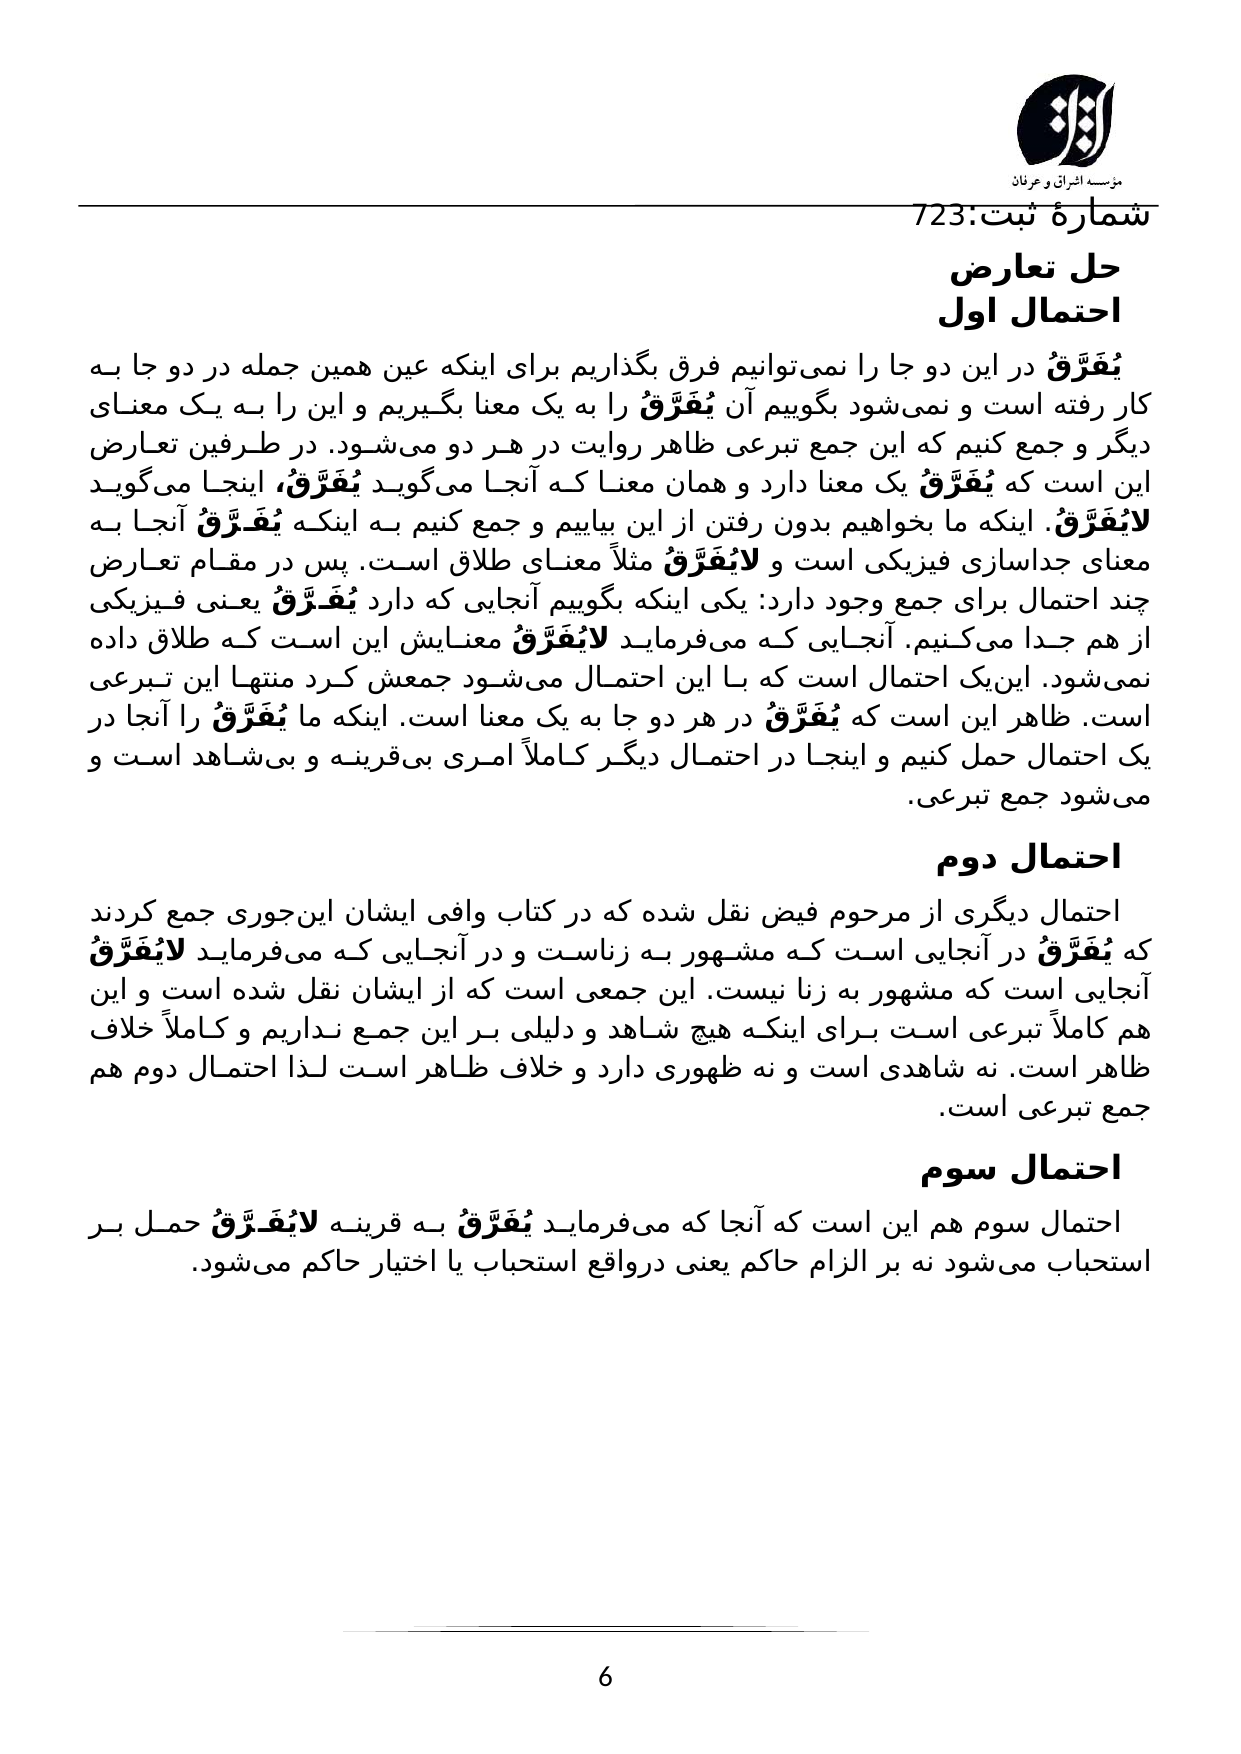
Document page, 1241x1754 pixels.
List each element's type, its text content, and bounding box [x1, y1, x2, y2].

picture [1008, 73, 1123, 191]
text احتمال دوم [89, 837, 1152, 876]
text احتمال سوم هم این است که آنجا که می‌فرماید يُفَرَّقُ به قرینه لايُفَرَّقُ حمل بر استحباب می‌شود نه بر الزام حاکم یعنی درواقع استحباب یا اختیار حاکم می‌شود. [89, 1206, 1152, 1279]
text احتمال اول [89, 292, 1152, 331]
text احتمال دیگری از مرحوم فیض نقل شده که در کتاب وافی ایشان این‌جوری جمع کردند که يُفَرَّقُ در آنجایی است که مشهور به زناست و در آنجایی که می‌فرماید لايُفَرَّقُ آنجایی است که مشهور به زنا نیست. این جمعی است که از ایشان نقل شده است و این هم کاملاً تبرعی است برای اینکه هیچ شاهد و دلیلی بر این جمع نداریم و کاملاً خلاف ظاهر است. نه شاهدی است و نه ظهوری دارد و خلاف ظاهر است لذا احتمال دوم هم جمع تبرعی است. [89, 894, 1152, 1123]
text احتمال سوم [89, 1149, 1152, 1188]
text يُفَرَّقُ در این دو جا را نمی‌توانیم فرق بگذاریم برای اینکه عین همین جمله در دو جا به کار رفته است و نمی‌شود بگوییم آن يُفَرَّقُ را به یک معنا بگیریم و این را به یک معنای دیگر و جمع کنیم که این جمع تبرعی ظاهر روایت در هر دو می‌شود. در طرفین تعارض این است که يُفَرَّقُ یک معنا دارد و همان معنا که آنجا می‌گوید يُفَرَّقُ، اینجا می‌گوید لايُفَرَّقُ. اینکه ما بخواهیم بدون رفتن از این بیاییم و جمع کنیم به اینکه يُفَرَّقُ آنجا به معنای جداسازی فیزیکی است و لايُفَرَّقُ مثلاً معنای طلاق است. پس در مقام تعارض چند احتمال برای جمع وجود دارد: یکی اینکه بگوییم آنجایی که دارد يُفَرَّقُ یعنی فیزیکی از هم جدا می‌کنیم. آنجایی که می‌فرماید لايُفَرَّقُ معنایش این است که طلاق داده نمی‌شود. این‌یک احتمال است که با این احتمال می‌شود جمعش کرد منتها این تبرعی است. ظاهر این است که يُفَرَّقُ در هر دو جا به یک معنا است. اینکه ما يُفَرَّقُ را آنجا در یک احتمال حمل کنیم و اینجا در احتمال دیگر کاملاً امری بی‌قرینه و بی‌شاهد است و می‌شود جمع تبرعی. [89, 349, 1152, 811]
text حل تعارض [89, 247, 1152, 286]
